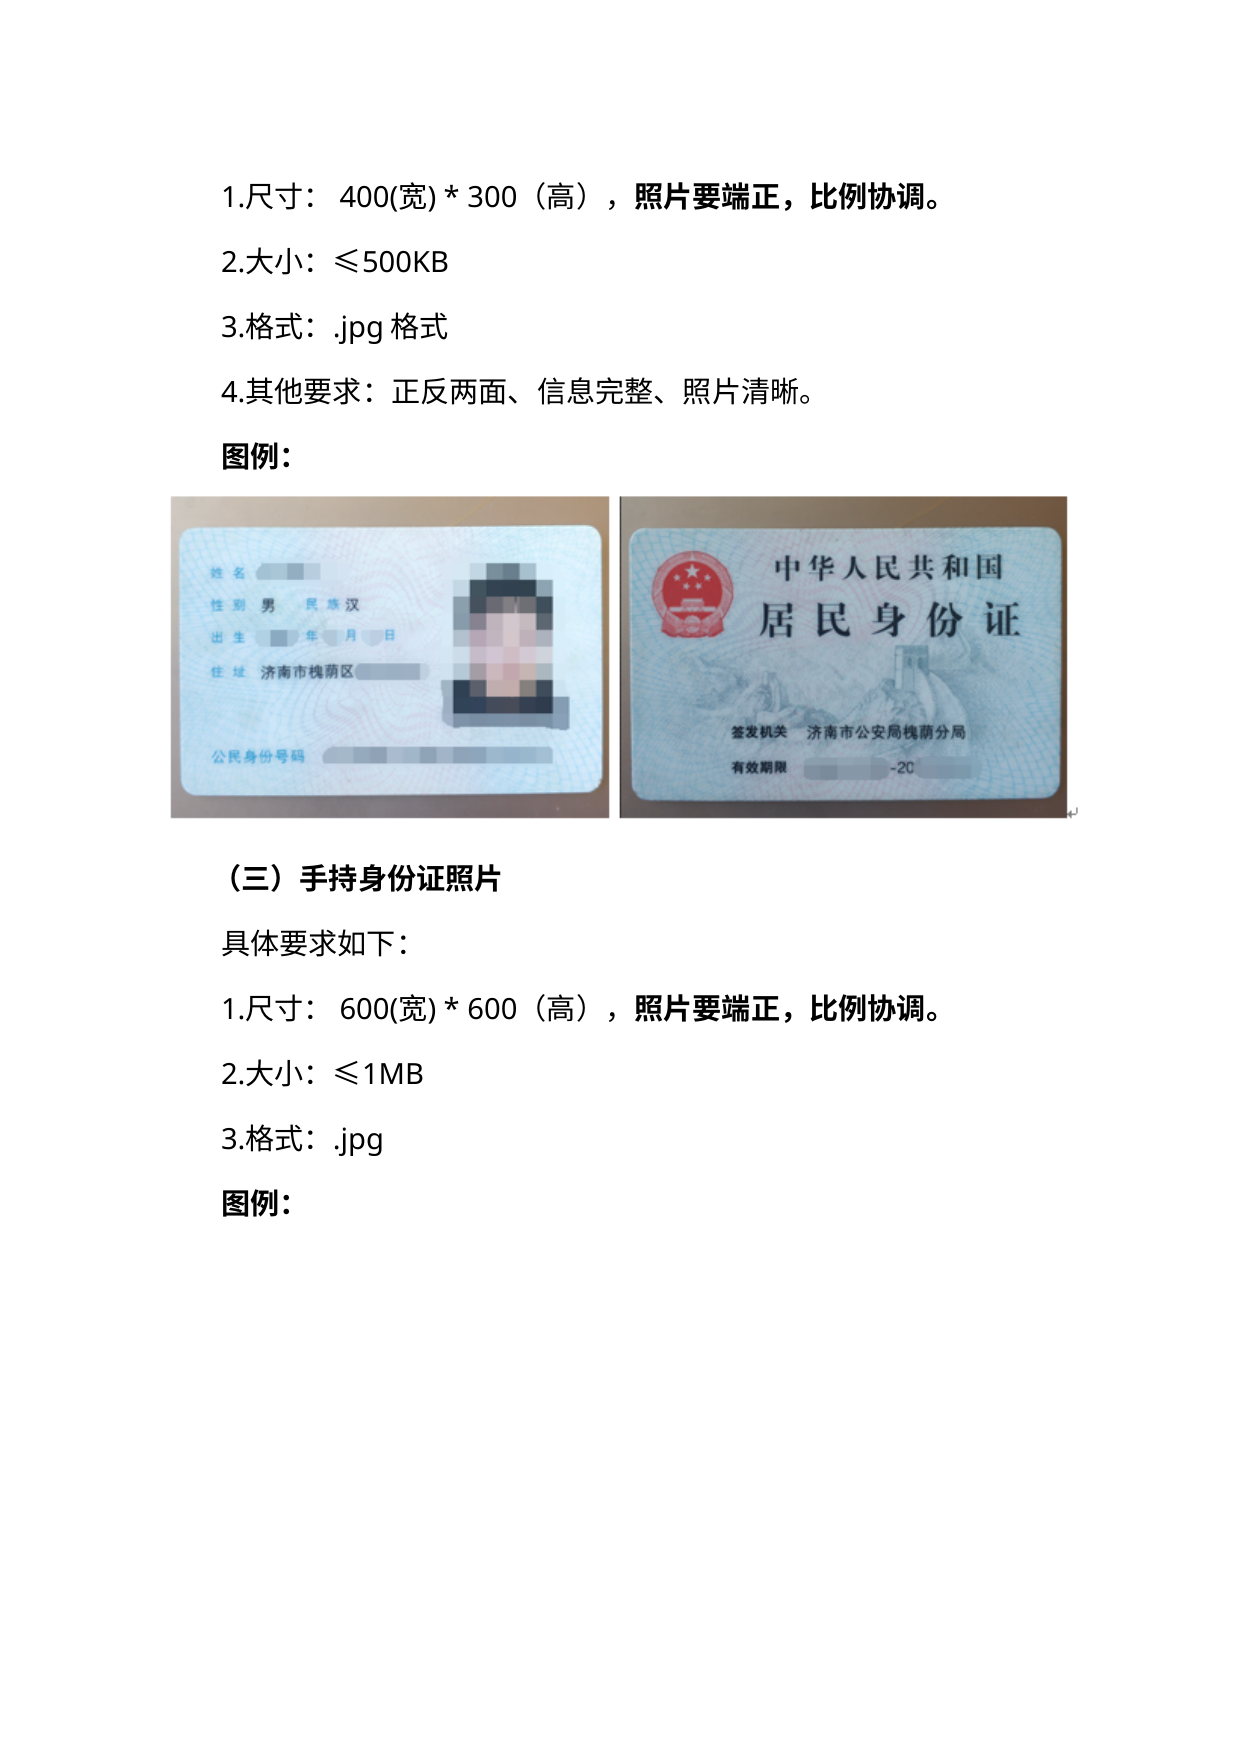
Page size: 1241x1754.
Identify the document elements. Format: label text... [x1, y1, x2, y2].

text 3.格式：.jpg [153, 1104, 1087, 1169]
picture [153, 487, 1087, 832]
text 图例： [153, 1169, 1087, 1234]
text 4.其他要求：正反两面、信息完整、照片清晰。 [153, 357, 1087, 422]
text 具体要求如下： [153, 909, 1087, 974]
text （三）手持身份证照片 [153, 844, 1087, 909]
text 3.格式：.jpg格式 [153, 292, 1087, 357]
text 1.尺寸： 600(宽) * 600（高），照片要端正，比例协调。 [153, 974, 1087, 1039]
text 2.大小：≤1MB [153, 1039, 1087, 1104]
text 1.尺寸： 400(宽) * 300（高），照片要端正，比例协调。 [153, 162, 1087, 227]
text 2.大小：≤500KB [153, 227, 1087, 292]
text 图例： [153, 422, 1087, 487]
